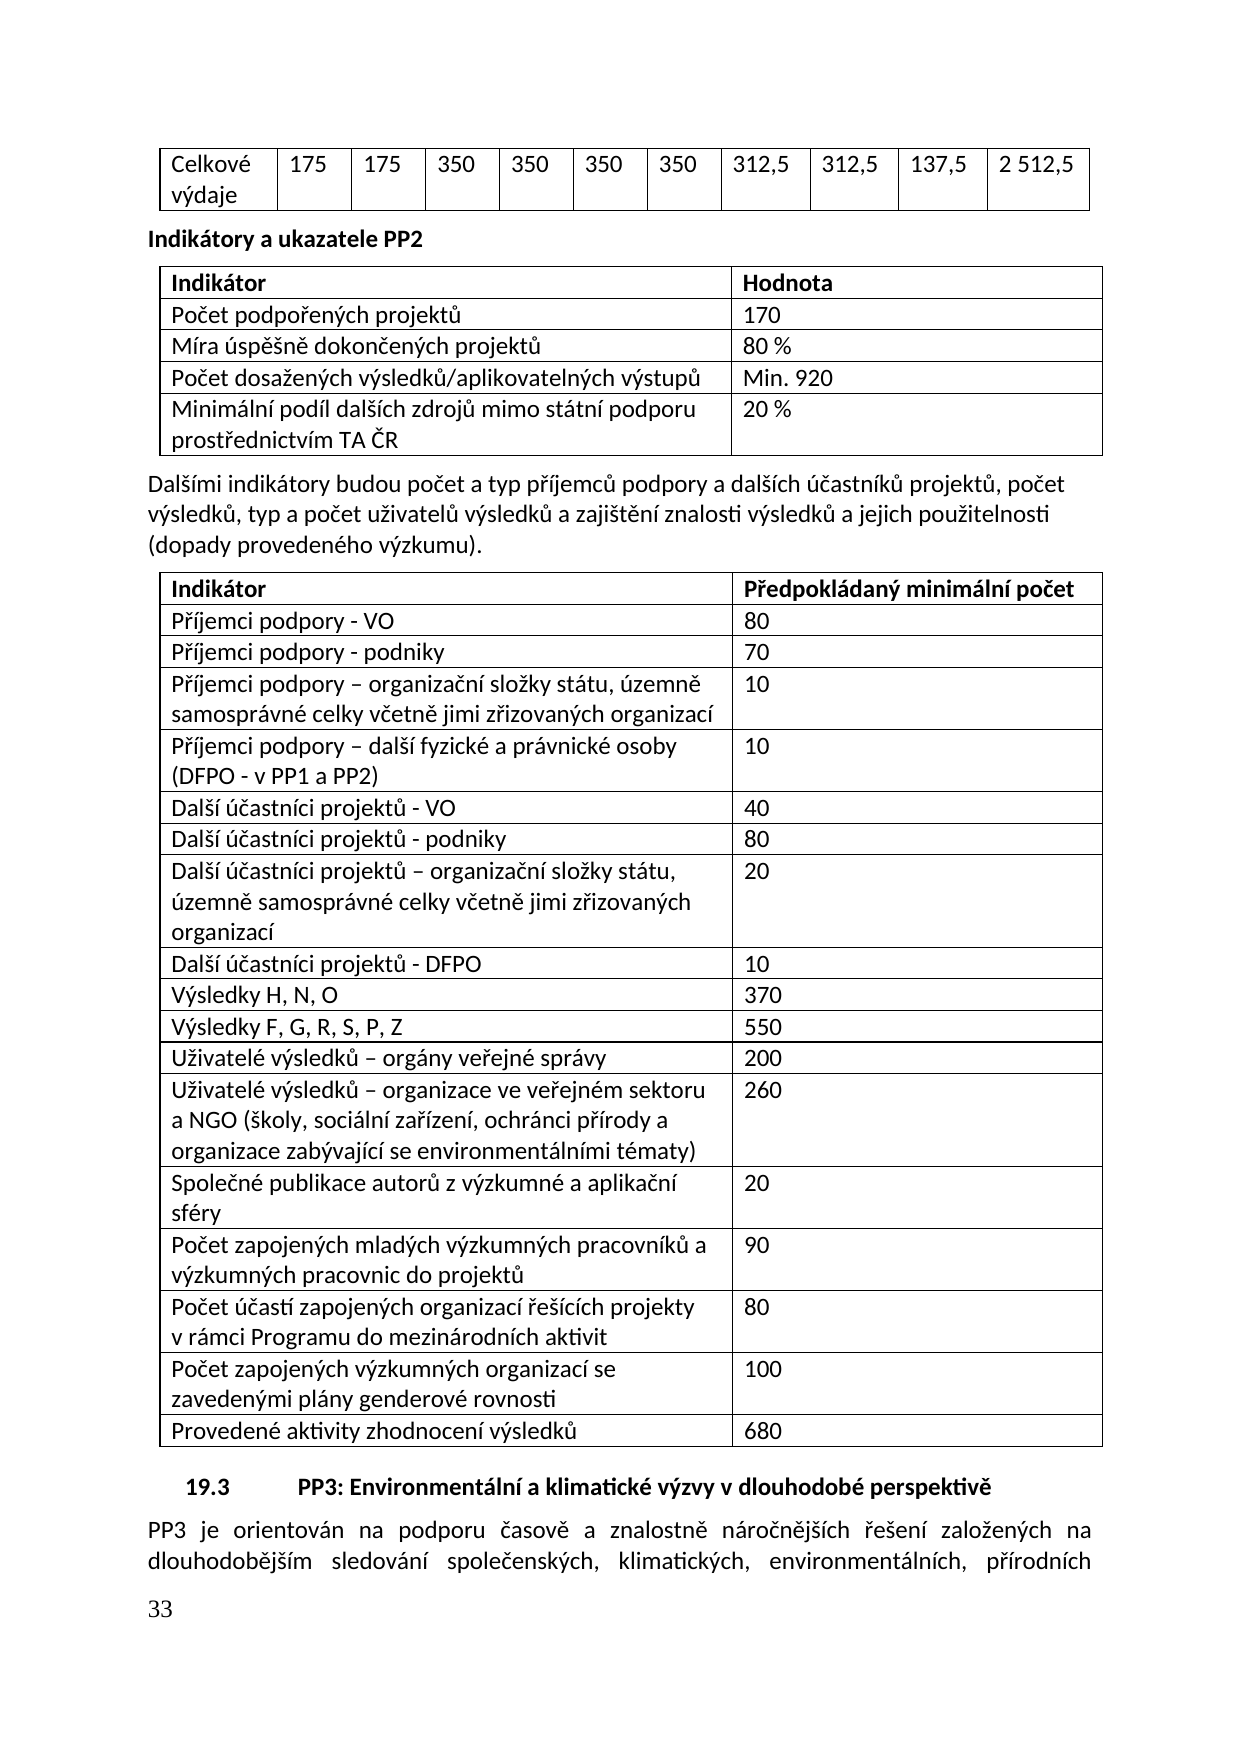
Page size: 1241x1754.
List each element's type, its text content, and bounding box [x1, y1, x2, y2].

table_header Předpokládaný minimální počet [733, 573, 1102, 604]
table_cell Uživatelé výsledků – organizace ve veřejném sektoru a NGO (školy, sociální zařízení, ochránci přírody a organizace zabývající se environmentálními tématy) [161, 1074, 732, 1166]
table_cell 80 [733, 1291, 1102, 1352]
table_cell Počet zapojených výzkumných organizací se zavedenými plány genderové rovnosti [161, 1353, 732, 1414]
table_cell Počet zapojených mladých výzkumných pracovníků a výzkumných pracovnic do projektů [161, 1229, 732, 1290]
table_cell Počet účastí zapojených organizací řešících projekty v rámci Programu do mezinárodních aktivit [161, 1291, 732, 1352]
table_cell Výsledky H, N, O [161, 979, 732, 1010]
table_cell Výsledky F, G, R, S, P, Z [161, 1011, 732, 1041]
table_cell 2 512,5 [988, 149, 1089, 210]
table_cell 20 [733, 1167, 1102, 1228]
table_cell Další účastníci projektů - podniky [161, 824, 732, 854]
table_cell 312,5 [811, 149, 898, 210]
table_cell 260 [733, 1074, 1102, 1166]
table_cell 680 [733, 1415, 1102, 1446]
table_cell 550 [733, 1011, 1102, 1041]
table_cell 350 [426, 149, 499, 210]
table_cell Příjemci podpory – další fyzické a právnické osoby (DFPO - v PP1 a PP2) [161, 730, 732, 791]
text Indikátory a ukazatele PP2 [148, 223, 1093, 254]
table_cell Další účastníci projektů - DFPO [161, 948, 732, 978]
table_cell 170 [732, 299, 1102, 329]
text PP3: Environmentální a klimatické výzvy v dlouhodobé perspektivě [185, 1472, 1093, 1502]
table_cell Příjemci podpory - VO [161, 605, 732, 635]
table_cell 350 [648, 149, 721, 210]
table_cell 350 [574, 149, 647, 210]
table_header Indikátor [161, 267, 731, 298]
table_header Indikátor [161, 573, 732, 604]
table_cell 70 [733, 636, 1102, 667]
table_cell 200 [733, 1043, 1102, 1073]
table_cell 80 [733, 605, 1102, 635]
table_cell 80 % [732, 330, 1102, 361]
table_cell Příjemci podpory - podniky [161, 636, 732, 667]
table_cell Další účastníci projektů – organizační složky státu, územně samosprávné celky včetně jimi zřizovaných organizací [161, 855, 732, 947]
table_cell 40 [733, 792, 1102, 823]
table_cell 20 % [732, 394, 1102, 454]
table_cell Min. 920 [732, 362, 1102, 392]
table_cell 80 [733, 824, 1102, 854]
table_cell 370 [733, 979, 1102, 1010]
text Dalšími indikátory budou počet a typ příjemců podpory a dalších účastníků projektů, počet výsledků, typ a počet uživatelů výsledků a zajištění znalosti výsledků a jejich použitelnosti (dopady provedeného výzkumu). [148, 468, 1093, 560]
table_cell Míra úspěšně dokončených projektů [161, 330, 731, 361]
table_cell 312,5 [722, 149, 810, 210]
table_cell Počet dosažených výsledků/aplikovatelných výstupů [161, 362, 731, 392]
table_cell Minimální podíl dalších zdrojů mimo státní podporu prostřednictvím TA ČR [161, 394, 731, 454]
table_cell Uživatelé výsledků – orgány veřejné správy [161, 1043, 732, 1073]
table_cell Celkové výdaje [161, 149, 277, 210]
table_cell 10 [733, 948, 1102, 978]
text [148, 1514, 1093, 1576]
table_header Hodnota [732, 267, 1102, 298]
table_cell 175 [278, 149, 351, 210]
table_cell Počet podpořených projektů [161, 299, 731, 329]
table_cell 137,5 [899, 149, 987, 210]
table_cell Příjemci podpory – organizační složky státu, územně samosprávné celky včetně jimi zřizovaných organizací [161, 668, 732, 729]
table_cell 90 [733, 1229, 1102, 1290]
table_cell 175 [352, 149, 425, 210]
table_cell Provedené aktivity zhodnocení výsledků [161, 1415, 732, 1446]
table_cell Společné publikace autorů z výzkumné a aplikační sféry [161, 1167, 732, 1228]
table_cell 350 [500, 149, 573, 210]
table_cell 10 [733, 668, 1102, 729]
table_cell 100 [733, 1353, 1102, 1414]
table_cell Další účastníci projektů - VO [161, 792, 732, 823]
table_cell 10 [733, 730, 1102, 791]
table_cell 20 [733, 855, 1102, 947]
